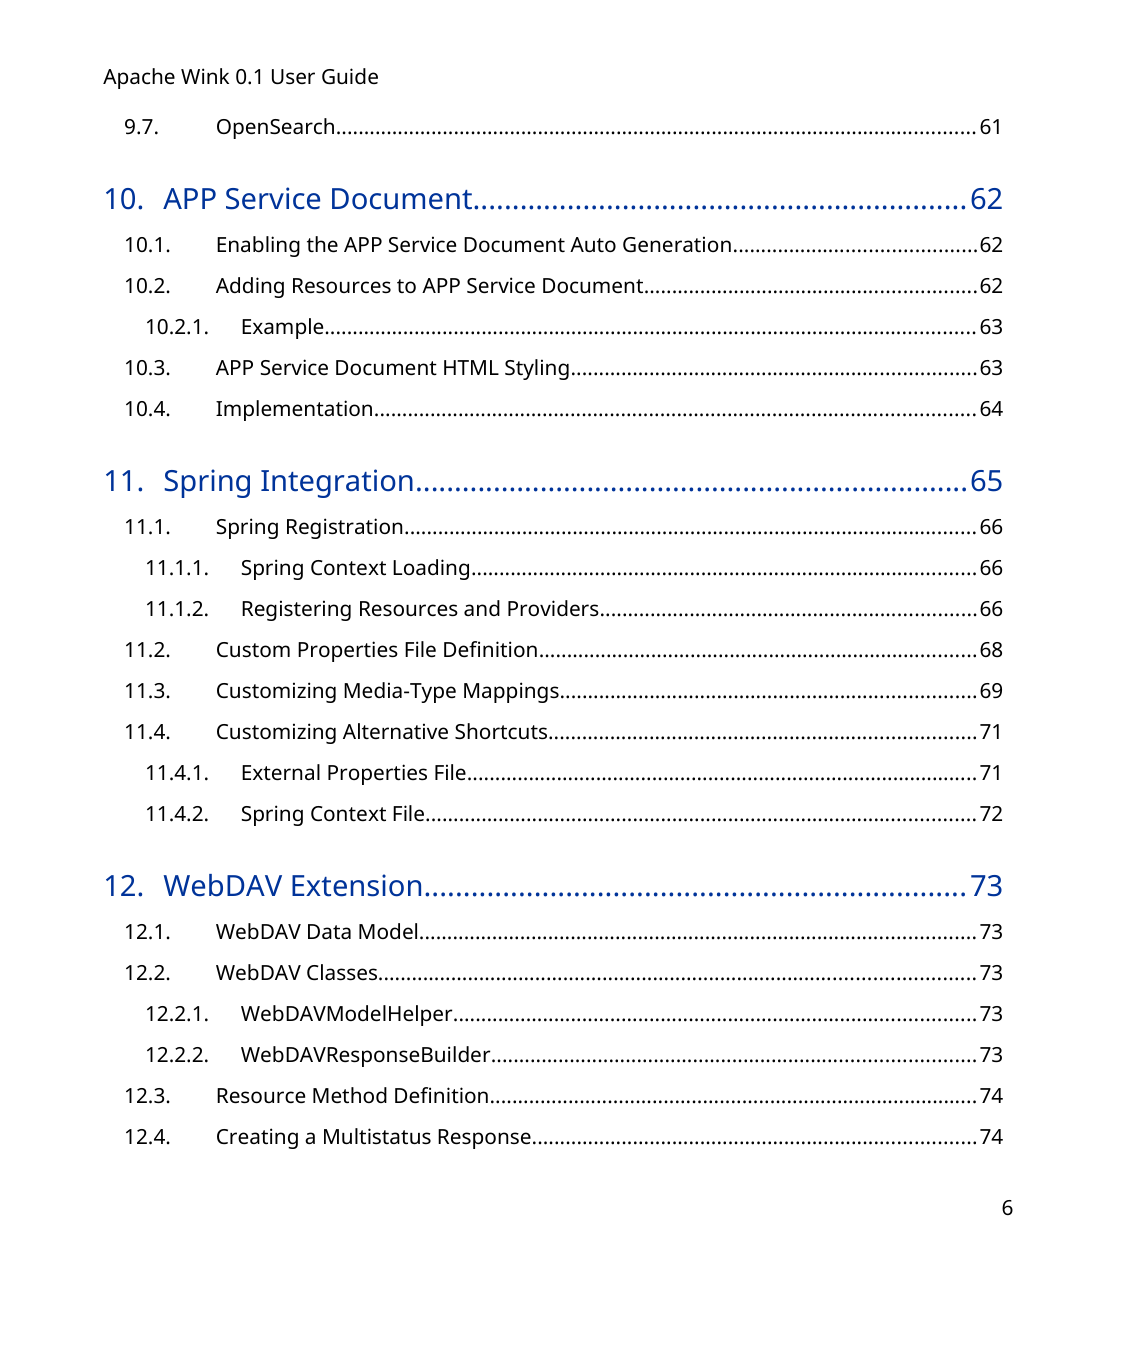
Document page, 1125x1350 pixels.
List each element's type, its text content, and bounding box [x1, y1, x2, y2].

text 12.2.2. WebDAVResponseBuilder 73 [145, 1040, 1022, 1068]
text 10. APP Service Document 62 [103, 178, 1022, 218]
text 9.7. OpenSearch 61 [124, 112, 1022, 141]
text 12.2.1. WebDAVModelHelper 73 [145, 999, 1022, 1027]
text 11.1.2. Registering Resources and Providers 66 [145, 594, 1022, 623]
text 12.1. WebDAV Data Model 73 [124, 917, 1022, 946]
text 11.2. Custom Properties File Definition 68 [124, 635, 1022, 664]
text 12.2. WebDAV Classes 73 [124, 958, 1022, 987]
text 11. Spring Integration 65 [103, 460, 1022, 500]
text 11.4.2. Spring Context File 72 [145, 799, 1022, 827]
text 10.3. APP Service Document HTML Styling 63 [124, 353, 1022, 382]
text 10.1. Enabling the APP Service Document Auto Generation 62 [124, 231, 1022, 259]
text 11.1. Spring Registration 66 [124, 512, 1022, 541]
text 10.4. Implementation 64 [124, 394, 1022, 423]
text 12. WebDAV Extension 73 [103, 865, 1022, 905]
text 12.4. Creating a Multistatus Response 74 [124, 1122, 1022, 1150]
text 10.2.1. Example 63 [145, 312, 1022, 341]
text 10.2. Adding Resources to APP Service Document 62 [124, 272, 1022, 300]
text 11.3. Customizing Media-Type Mappings 69 [124, 676, 1022, 705]
text 11.1.1. Spring Context Loading 66 [145, 553, 1022, 582]
text 11.4.1. External Properties File 71 [145, 758, 1022, 787]
text 12.3. Resource Method Definition 74 [124, 1081, 1022, 1109]
text 11.4. Customizing Alternative Shortcuts 71 [124, 717, 1022, 746]
